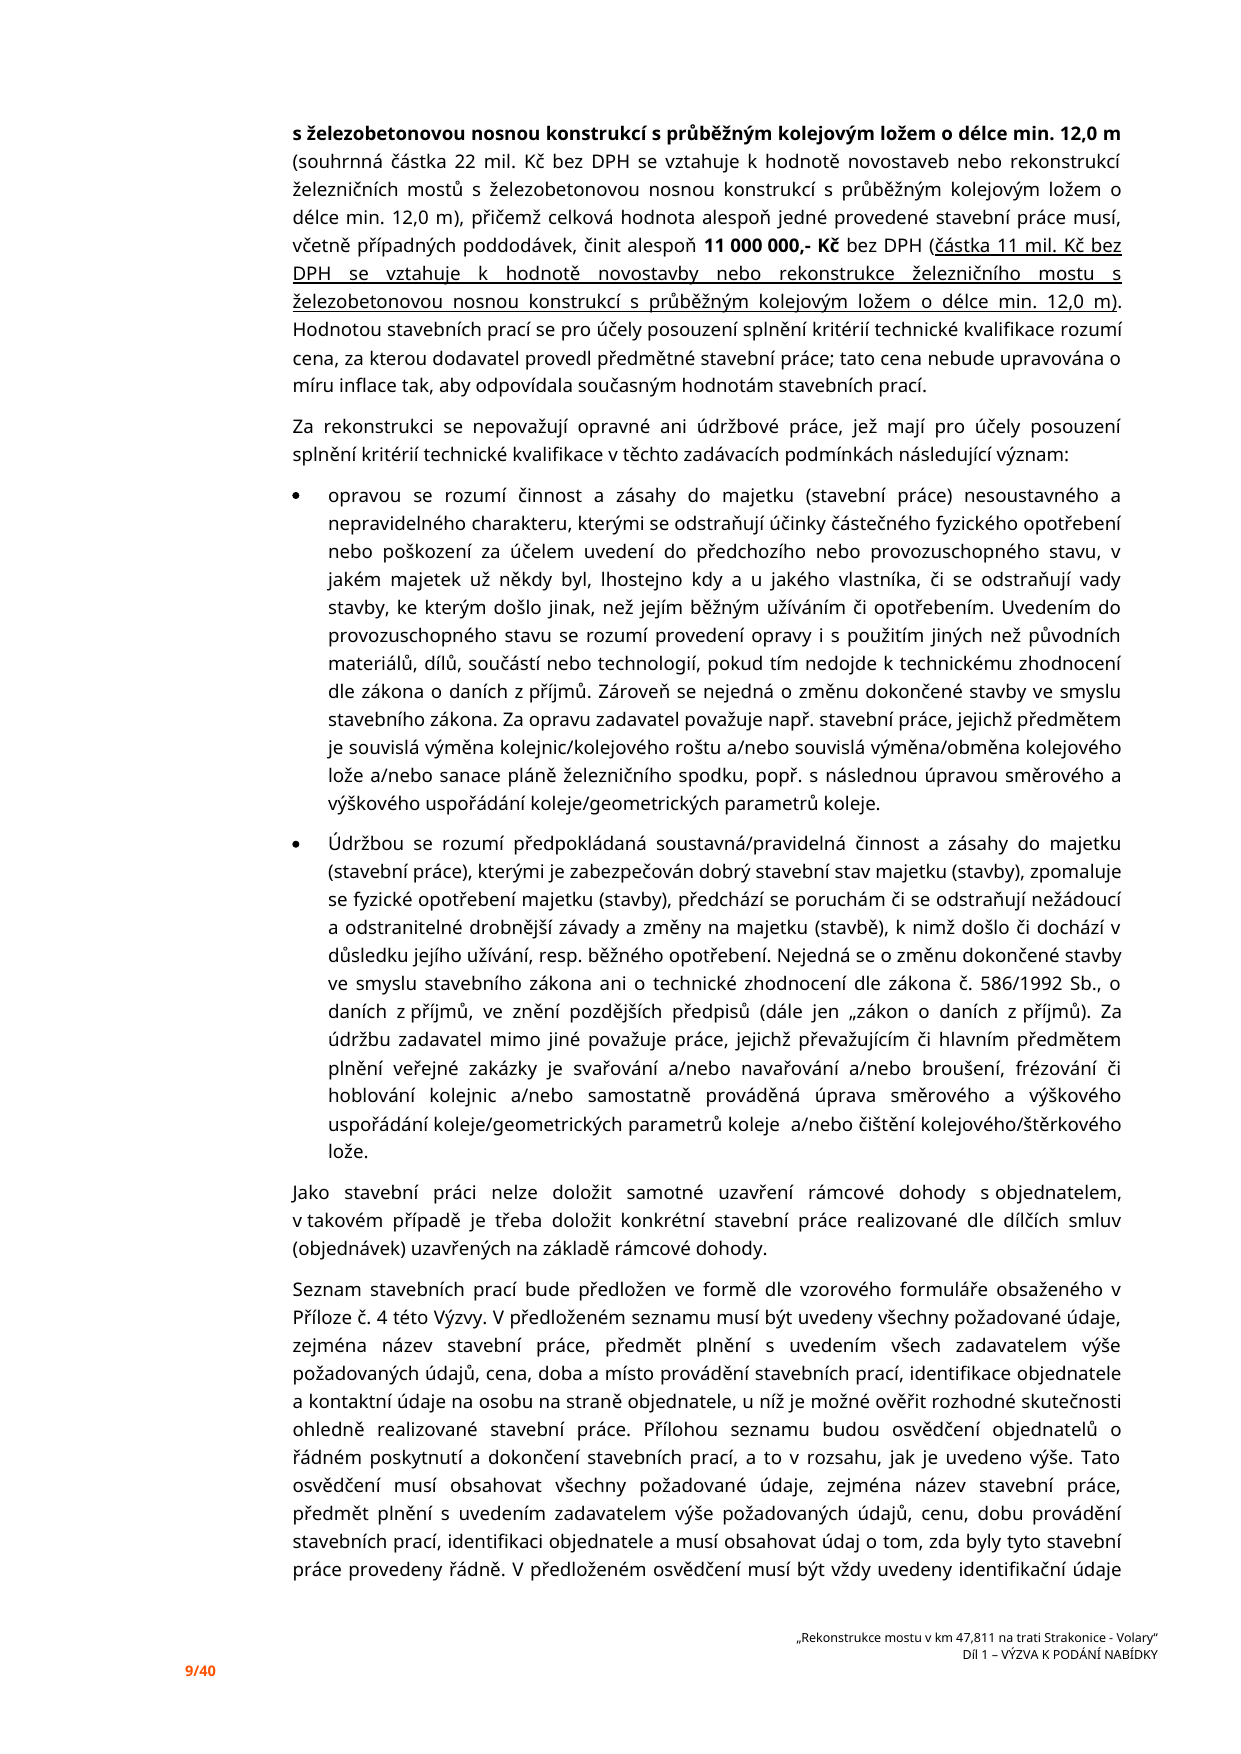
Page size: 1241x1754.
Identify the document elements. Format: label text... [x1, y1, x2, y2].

text Jako stavební práci nelze doložit samotné uzavření rámcové dohody s objednatelem, v takovém případě je třeba doložit konkrétní stavební práce realizované dle dílčích smluv (objednávek) uzavřených na základě rámcové dohody. [292, 1179, 1122, 1261]
text Údržbou se rozumí předpokládaná soustavná/pravidelná činnost a zásahy do majetku (stavební práce), kterými je zabezpečován dobrý stavební stav majetku (stavby), zpomaluje se fyzické opotřebení majetku (stavby), předchází se poruchám či se odstraňují nežádoucí a odstranitelné drobnější závady a změny na majetku (stavbě), k nimž došlo či dochází v důsledku jejího užívání, resp. běžného opotřebení. Nejedná se o změnu dokončené stavby ve smyslu stavebního zákona ani o technické zhodnocení dle zákona č. 586/1992 Sb., o daních z příjmů, ve znění pozdějších předpisů (dále jen „zákon o daních z příjmů). Za údržbu zadavatel mimo jiné považuje práce, jejichž převažujícím či hlavním předmětem plnění veřejné zakázky je svařování a/nebo navařování a/nebo broušení, frézování či hoblování kolejnic a/nebo samostatně prováděná úprava směrového a výškového uspořádání koleje/geometrických parametrů koleje a/nebo čištění kolejového/štěrkového lože. [292, 831, 1122, 1164]
text Za rekonstrukci se nepovažují opravné ani údržbové práce, jež mají pro účely posouzení splnění kritérií technické kvalifikace v těchto zadávacích podmínkách následující význam: [292, 413, 1122, 467]
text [292, 121, 1122, 282]
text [292, 1276, 1122, 1582]
text opravou se rozumí činnost a zásahy do majetku (stavební práce) nesoustavného a nepravidelného charakteru, kterými se odstraňují účinky částečného fyzického opotřebení nebo poškození za účelem uvedení do předchozího nebo provozuschopného stavu, v jakém majetek už někdy byl, lhostejno kdy a u jakého vlastníka, či se odstraňují vady stavby, ke kterým došlo jinak, než jejím běžným užíváním či opotřebením. Uvedením do provozuschopného stavu se rozumí provedení opravy i s použitím jiných než původních materiálů, dílů, součástí nebo technologií, pokud tím nedojde k technickému zhodnocení dle zákona o daních z příjmů. Zároveň se nejedná o změnu dokončené stavby ve smyslu stavebního zákona. Za opravu zadavatel považuje např. stavební práce, jejichž předmětem je souvislá výměna kolejnic/kolejového roštu a/nebo souvislá výměna/obměna kolejového lože a/nebo sanace pláně železničního spodku, popř. s následnou úpravou směrového a výškového uspořádání koleje/geometrických parametrů koleje. [292, 482, 1122, 816]
